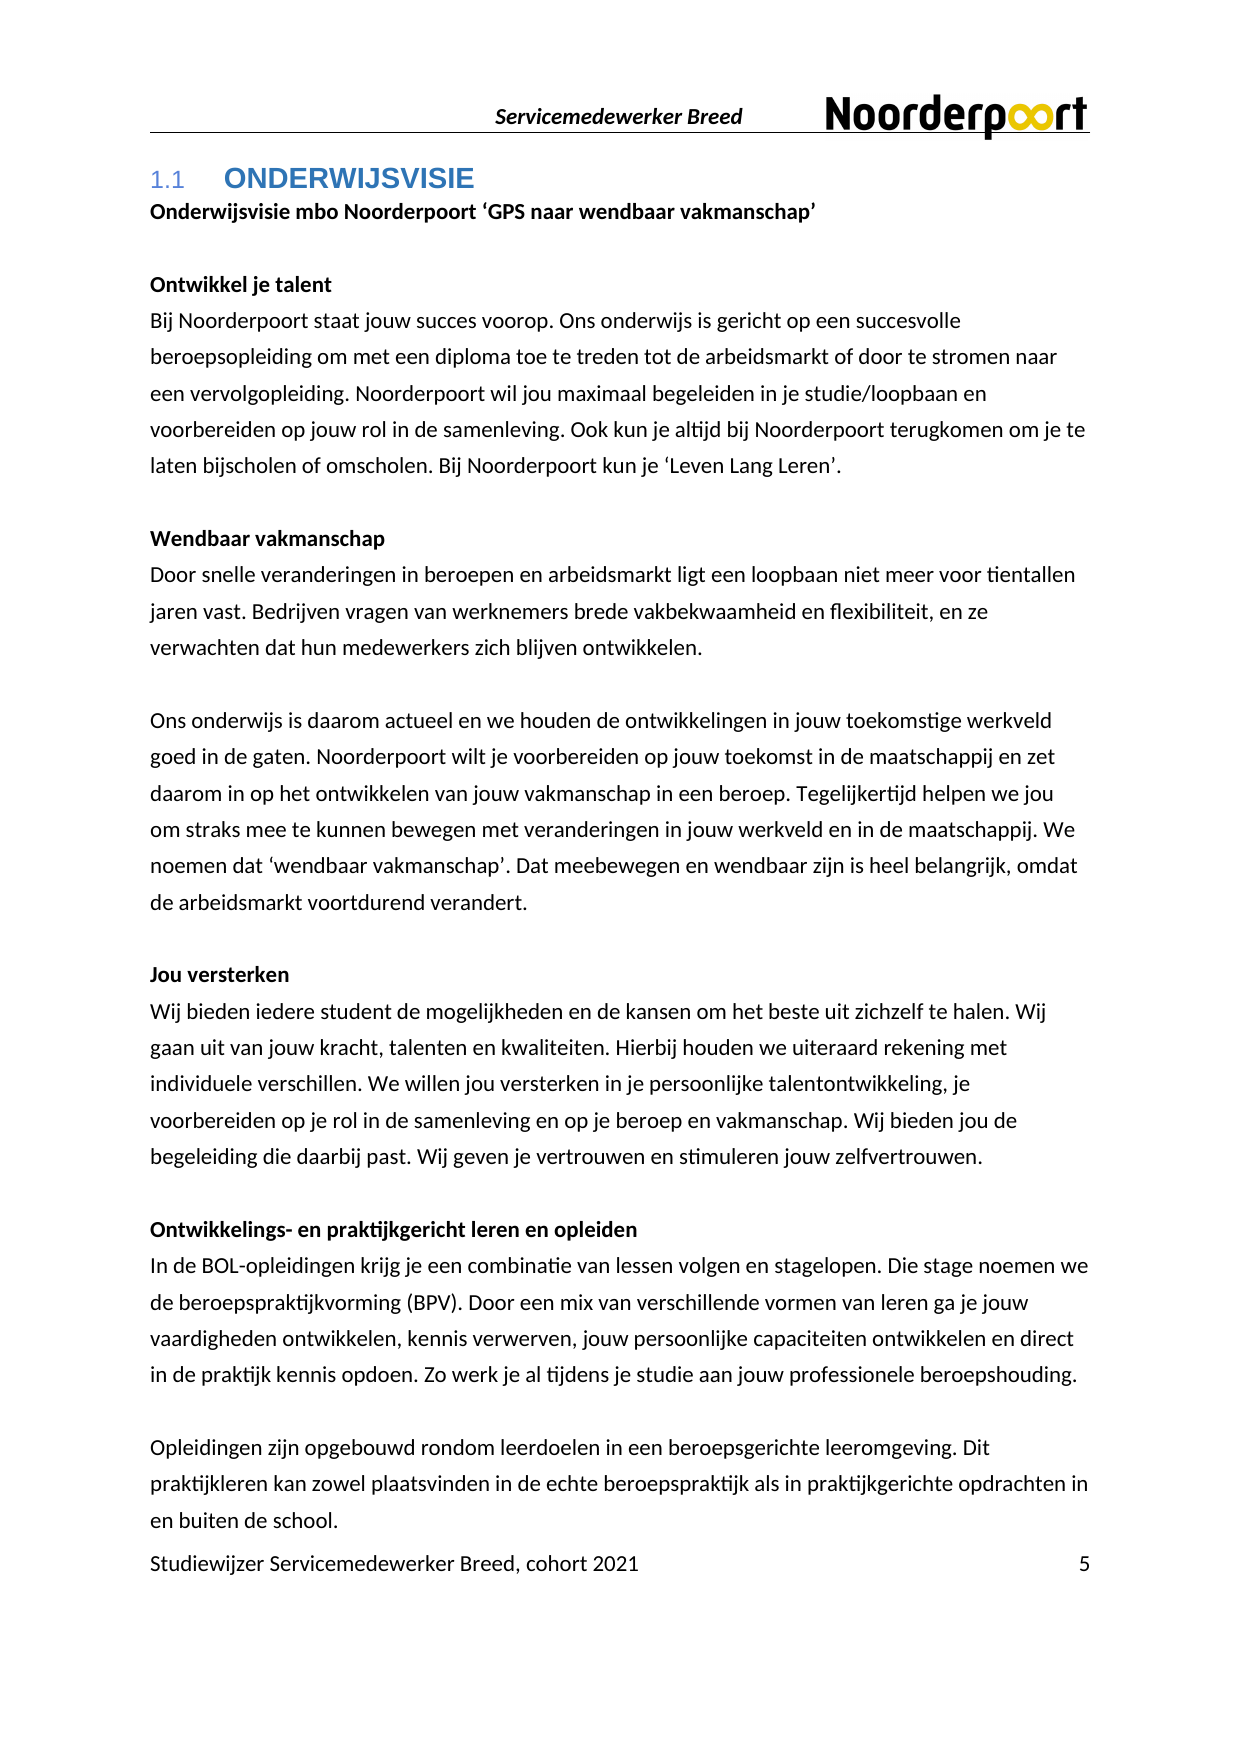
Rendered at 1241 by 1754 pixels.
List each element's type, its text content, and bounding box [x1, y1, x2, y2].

text Opleidingen zijn opgebouwd rondom leerdoelen in een beroepsgerichte leeromgeving. Dit praktijkleren kan zowel plaatsvinden in de echte beroepspraktijk als in praktijkgerichte opdrachten in en buiten de school. [150, 1433, 1090, 1534]
text Wendbaar vakmanschap [150, 524, 1090, 552]
text Door snelle veranderingen in beroepen en arbeidsmarkt ligt een loopbaan niet meer voor tientallen jaren vast. Bedrijven vragen van werknemers brede vakbekwaamheid en flexibiliteit, en ze verwachten dat hun medewerkers zich blijven ontwikkelen. [150, 561, 1090, 661]
picture [825, 133, 1088, 141]
text Ontwikkelings- en praktijkgericht leren en opleiden [150, 1215, 1090, 1243]
text Jou versterken [150, 961, 1090, 988]
text Onderwijsvisie mbo Noorderpoort ‘GPS naar wendbaar vakmanschap’ [150, 197, 1090, 225]
subtitle 1.1 ONDERWIJSVISIE [150, 161, 1090, 194]
text In de BOL-opleidingen krijg je een combinatie van lessen volgen en stagelopen. Die stage noemen we de beroepspraktijkvorming (BPV). Door een mix van verschillende vormen van leren ga je jouw vaardigheden ontwikkelen, kennis verwerven, jouw persoonlijke capaciteiten ontwikkelen en direct in de praktijk kennis opdoen. Zo werk je al tijdens je studie aan jouw professionele beroepshouding. [150, 1251, 1090, 1388]
text Ons onderwijs is daarom actueel en we houden de ontwikkelingen in jouw toekomstige werkveld goed in de gaten. Noorderpoort wilt je voorbereiden op jouw toekomst in de maatschappij en zet daarom in op het ontwikkelen van jouw vakmanschap in een beroep. Tegelijkertijd helpen we jou om straks mee te kunnen bewegen met veranderingen in jouw werkveld en in de maatschappij. We noemen dat ‘wendbaar vakmanschap’. Dat meebewegen en wendbaar zijn is heel belangrijk, omdat de arbeidsmarkt voortdurend verandert. [150, 706, 1090, 916]
text Wij bieden iedere student de mogelijkheden en de kansen om het beste uit zichzelf te halen. Wij gaan uit van jouw kracht, talenten en kwaliteiten. Hierbij houden we uiteraard rekening met individuele verschillen. We willen jou versterken in je persoonlijke talentontwikkeling, je voorbereiden op je rol in de samenleving en op je beroep en vakmanschap. Wij bieden jou de begeleiding die daarbij past. Wij geven je vertrouwen en stimuleren jouw zelfvertrouwen. [150, 997, 1090, 1170]
picture [825, 93, 1088, 132]
text Bij Noorderpoort staat jouw succes voorop. Ons onderwijs is gericht op een succesvolle beroepsopleiding om met een diploma toe te treden tot de arbeidsmarkt of door te stromen naar een vervolgopleiding. Noorderpoort wil jou maximaal begeleiden in je studie/loopbaan en voorbereiden op jouw rol in de samenleving. Ook kun je altijd bij Noorderpoort terugkomen om je te laten bijscholen of omscholen. Bij Noorderpoort kun je ‘Leven Lang Leren’. [150, 306, 1090, 479]
text Ontwikkel je talent [150, 270, 1090, 298]
